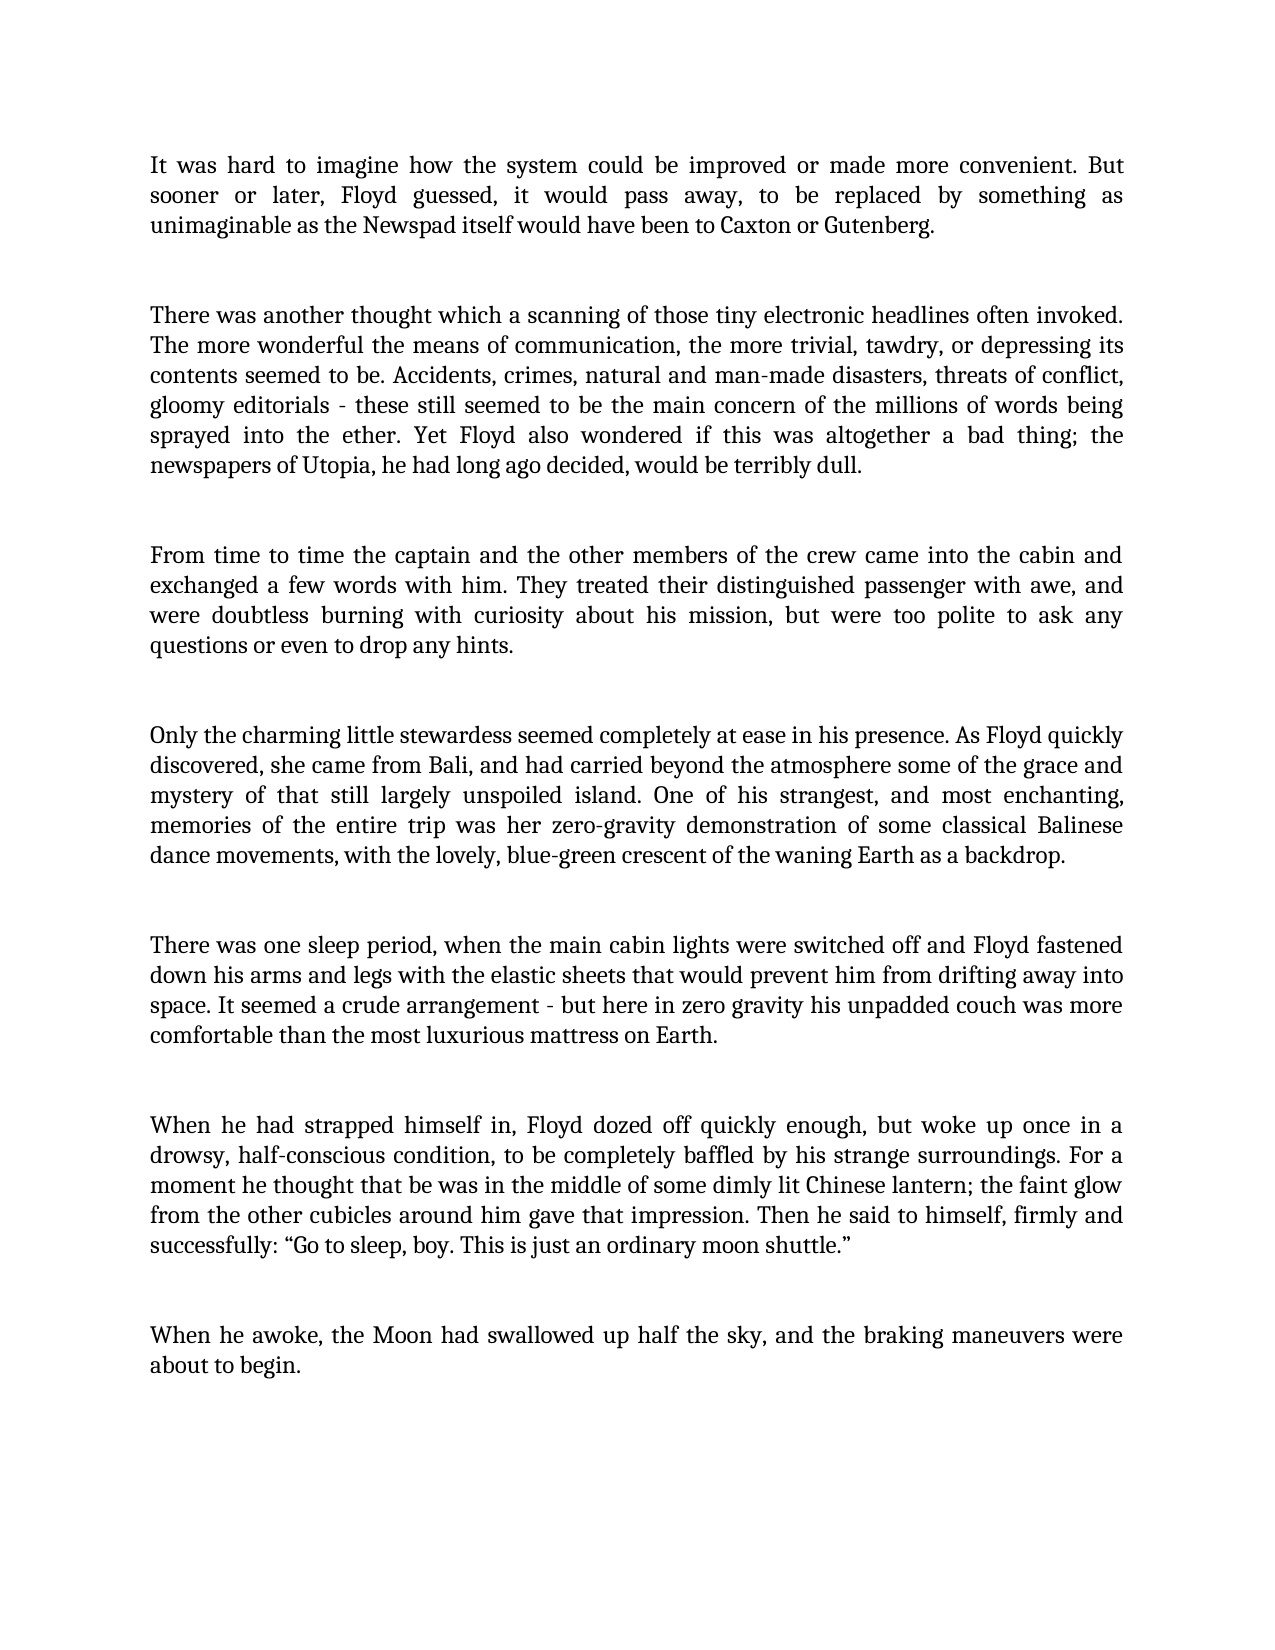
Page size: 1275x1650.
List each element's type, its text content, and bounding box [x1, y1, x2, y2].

text From time to time the captain and the other members of the crew came into the cabin and exchanged a few words with him. They treated their distinguished passenger with awe, and were doubtless burning with curiosity about his mission, but were too polite to ask any questions or even to drop any hints. [150, 540, 1125, 660]
text It was hard to imagine how the system could be improved or made more convenient. But sooner or later, Floyd guessed, it would pass away, to be replaced by something as unimaginable as the Newspad itself would have been to Caxton or Gutenberg. [150, 150, 1125, 240]
text When he awoke, the Moon had swallowed up half the sky, and the braking maneuvers were about to begin. [150, 1320, 1125, 1380]
text Only the charming little stewardess seemed completely at ease in his presence. As Floyd quickly discovered, she came from Bali, and had carried beyond the atmosphere some of the grace and mystery of that still largely unspoiled island. One of his strangest, and most enchanting, memories of the entire trip was her zero-gravity demonstration of some classical Balinese dance movements, with the lovely, blue-green crescent of the waning Earth as a backdrop. [150, 720, 1125, 870]
text There was another thought which a scanning of those tiny electronic headlines often invoked. The more wonderful the means of communication, the more trivial, tawdry, or depressing its contents seemed to be. Accidents, crimes, natural and man-made disasters, threats of conflict, gloomy editorials - these still seemed to be the main concern of the millions of words being sprayed into the ether. Yet Floyd also wondered if this was altogether a bad thing; the newspapers of Utopia, he had long ago decided, would be terribly dull. [150, 300, 1125, 480]
text When he had strapped himself in, Floyd dozed off quickly enough, but woke up once in a drowsy, half-conscious condition, to be completely baffled by his strange surroundings. For a moment he thought that be was in the middle of some dimly lit Chinese lantern; the faint glow from the other cubicles around him gave that impression. Then he said to himself, firmly and successfully: “Go to sleep, boy. This is just an ordinary moon shuttle.” [150, 1110, 1125, 1260]
text There was one sleep period, when the main cabin lights were switched off and Floyd fastened down his arms and legs with the elastic sheets that would prevent him from drifting away into space. It seemed a crude arrangement - but here in zero gravity his unpadded couch was more comfortable than the most luxurious mattress on Earth. [150, 930, 1125, 1050]
